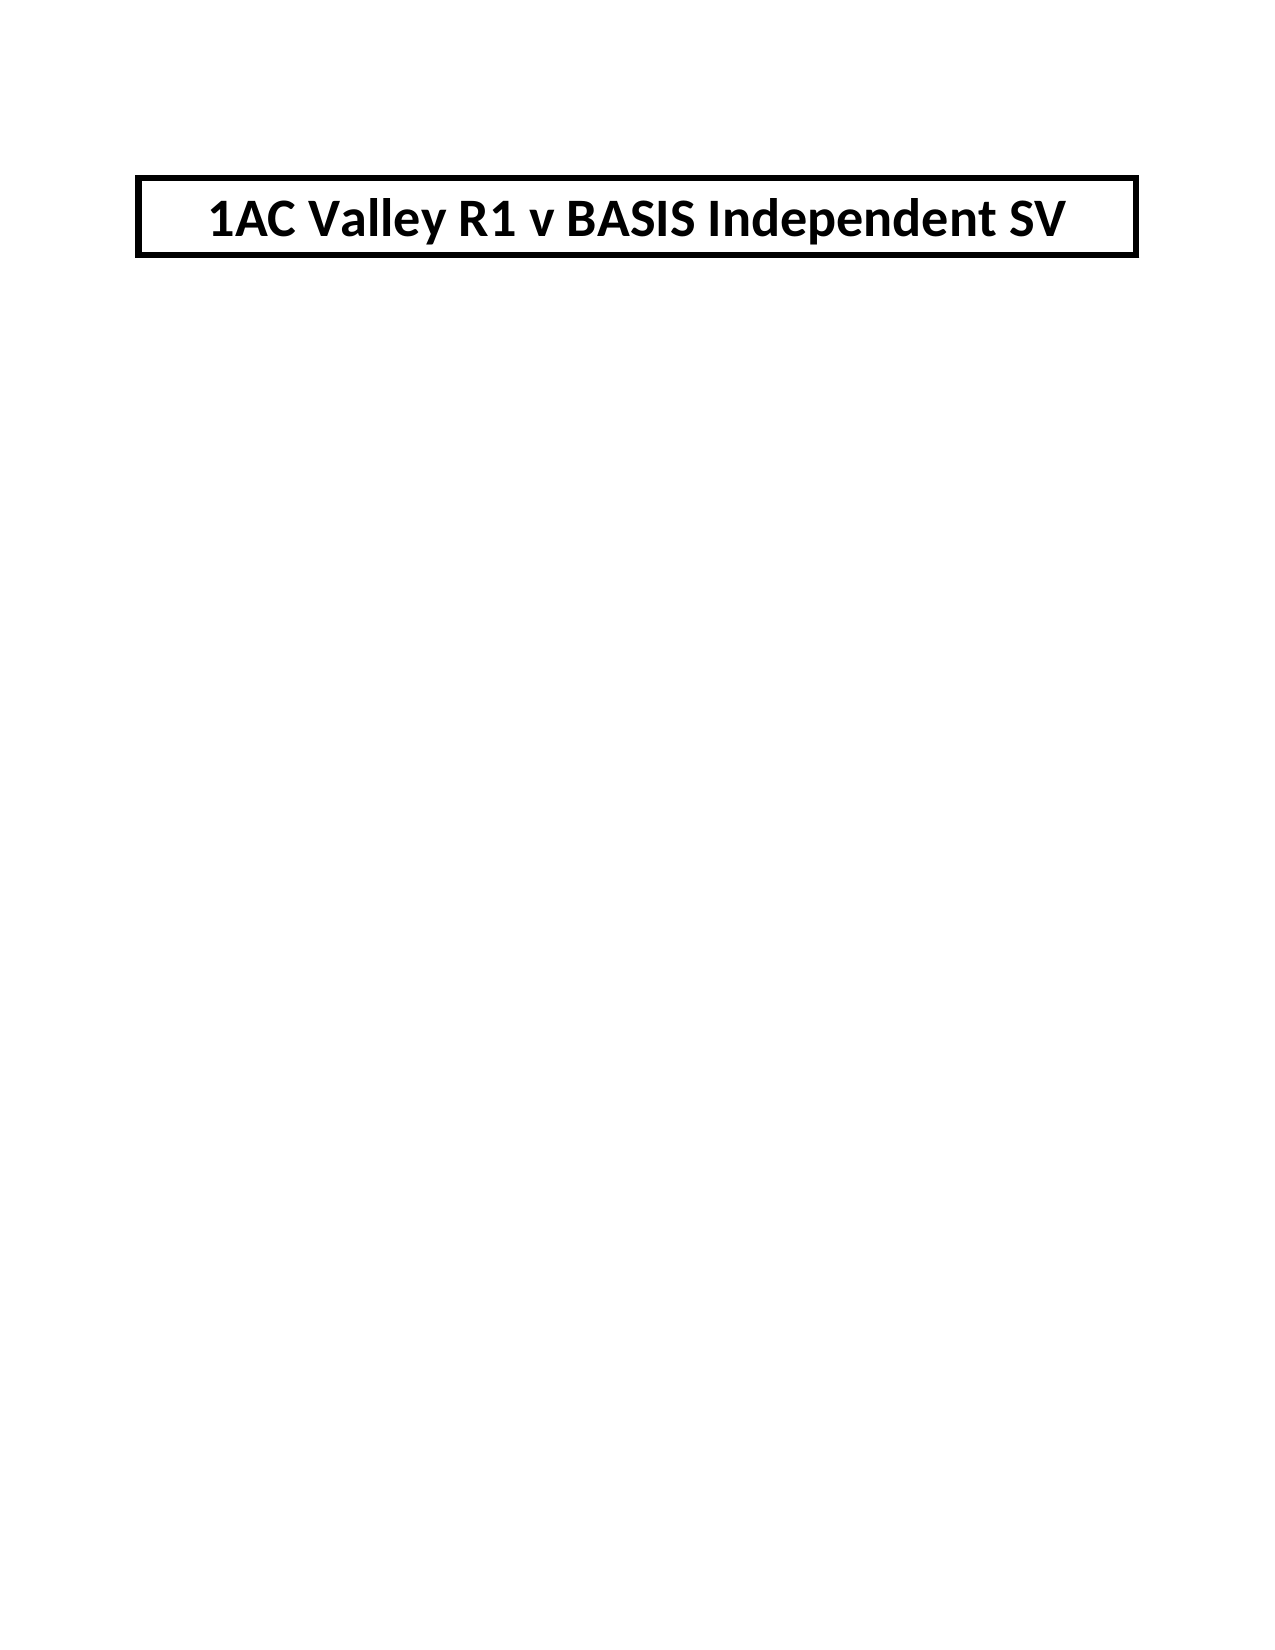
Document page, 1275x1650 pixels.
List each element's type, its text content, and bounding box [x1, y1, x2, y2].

subtitle 1AC Valley R1 v BASIS Independent SV [142, 181, 1133, 252]
